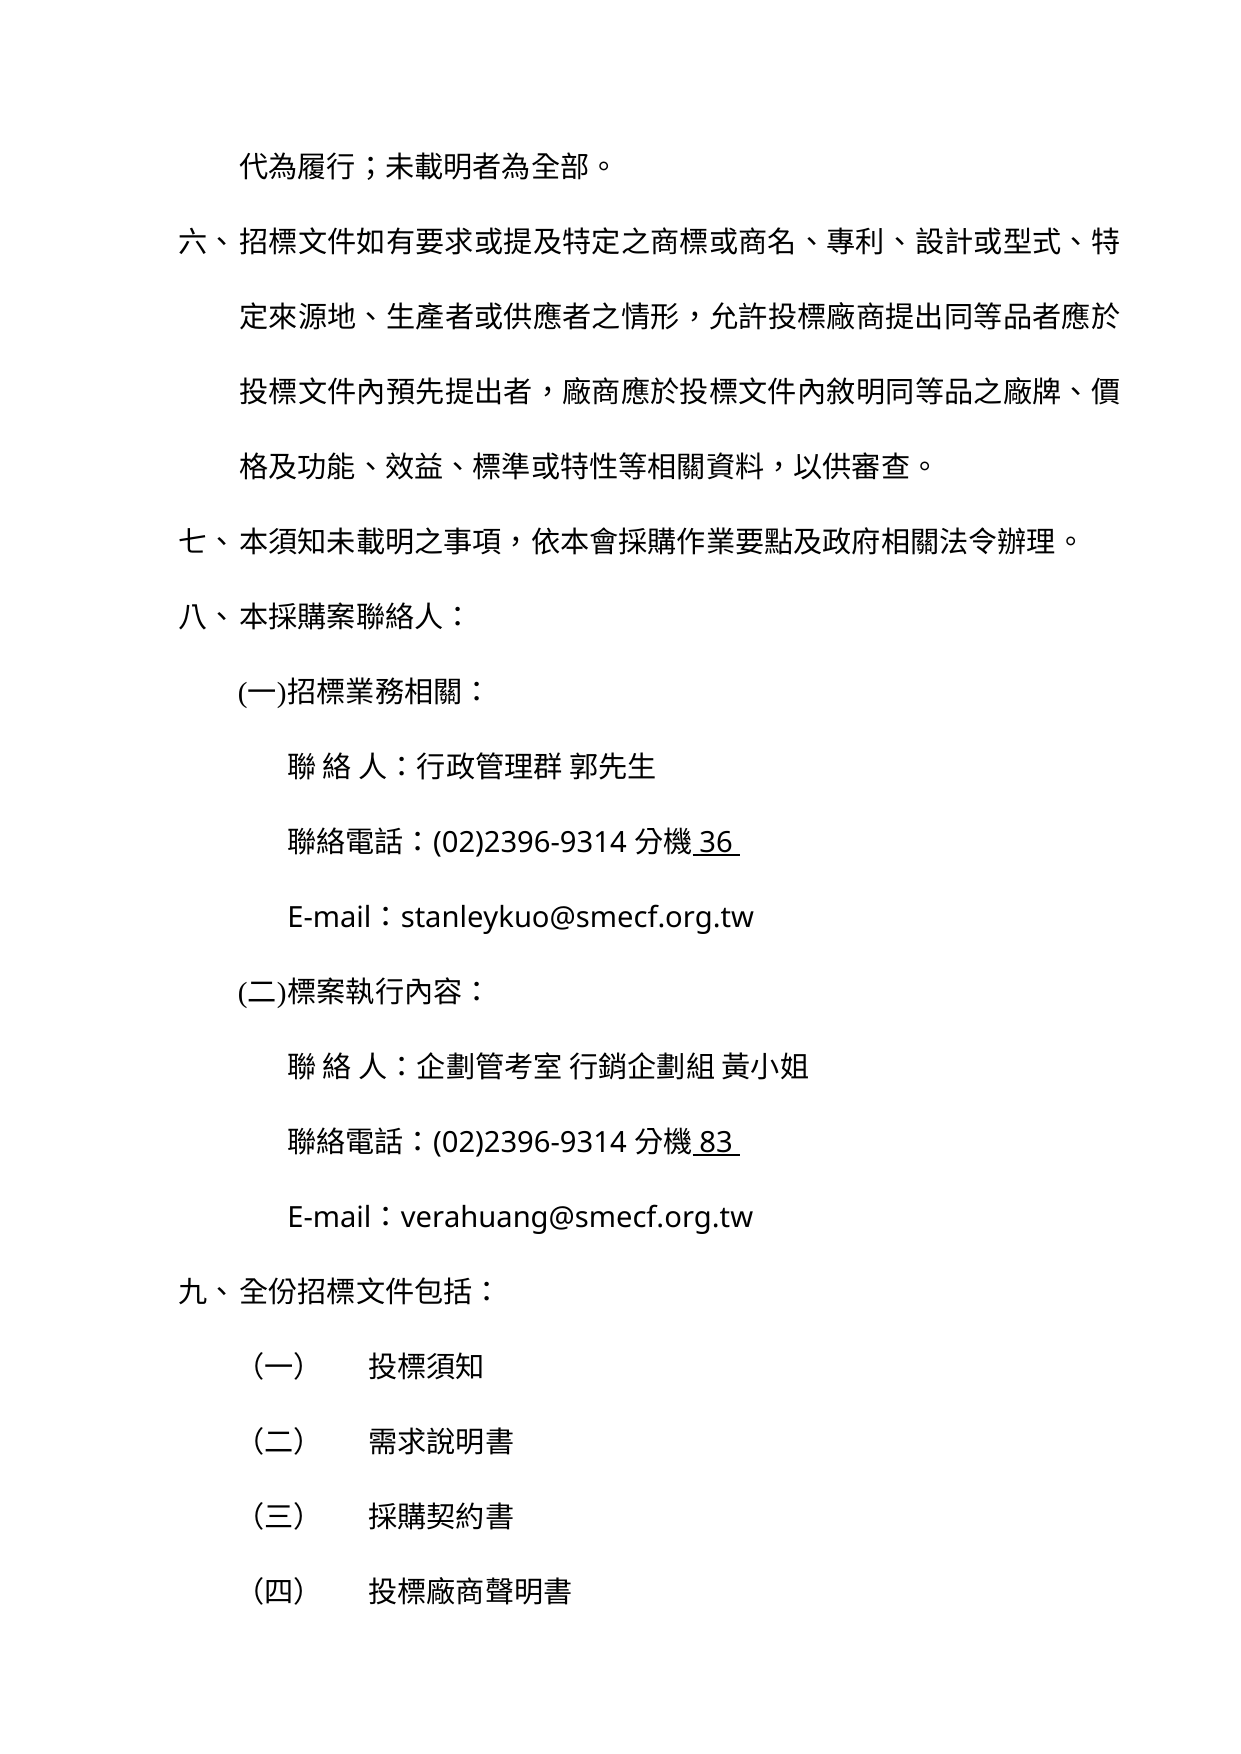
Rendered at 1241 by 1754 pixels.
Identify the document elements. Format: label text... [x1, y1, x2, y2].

text 聯 絡 人：行政管理群 郭先生 [118, 727, 1122, 802]
list 需求說明書 [235, 1402, 1122, 1477]
list 本須知未載明之事項，依本會採購作業要點及政府相關法令辦理。 [178, 502, 1122, 577]
text 聯 絡 人：企劃管考室 行銷企劃組 黃小姐 [118, 1027, 1122, 1102]
list 投標廠商聲明書 [235, 1552, 1122, 1627]
list 採購契約書 [235, 1477, 1122, 1552]
list 標案執行內容： [238, 952, 1122, 1027]
list 本採購案聯絡人： [178, 577, 1122, 652]
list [178, 127, 1122, 202]
text 聯絡電話：(02)2396-9314 分機 83 [118, 1102, 1122, 1177]
list 投標須知 [235, 1327, 1122, 1402]
text 聯絡電話：(02)2396-9314 分機 36 [118, 802, 1122, 877]
list 全份招標文件包括： [178, 1252, 1122, 1327]
text E-mail：stanleykuo@smecf.org.tw [118, 877, 1122, 952]
text E-mail：verahuang@smecf.org.tw [118, 1177, 1122, 1252]
list 招標文件如有要求或提及特定之商標或商名、專利、設計或型式、特定來源地、生產者或供應者之情形，允許投標廠商提出同等品者應於投標文件內預先提出者，廠商應於投標文件內敘明同等品之廠牌、價格及功能、效益、標準或特性等相關資料，以供審查。 [178, 202, 1122, 502]
list 招標業務相關： [238, 652, 1122, 727]
